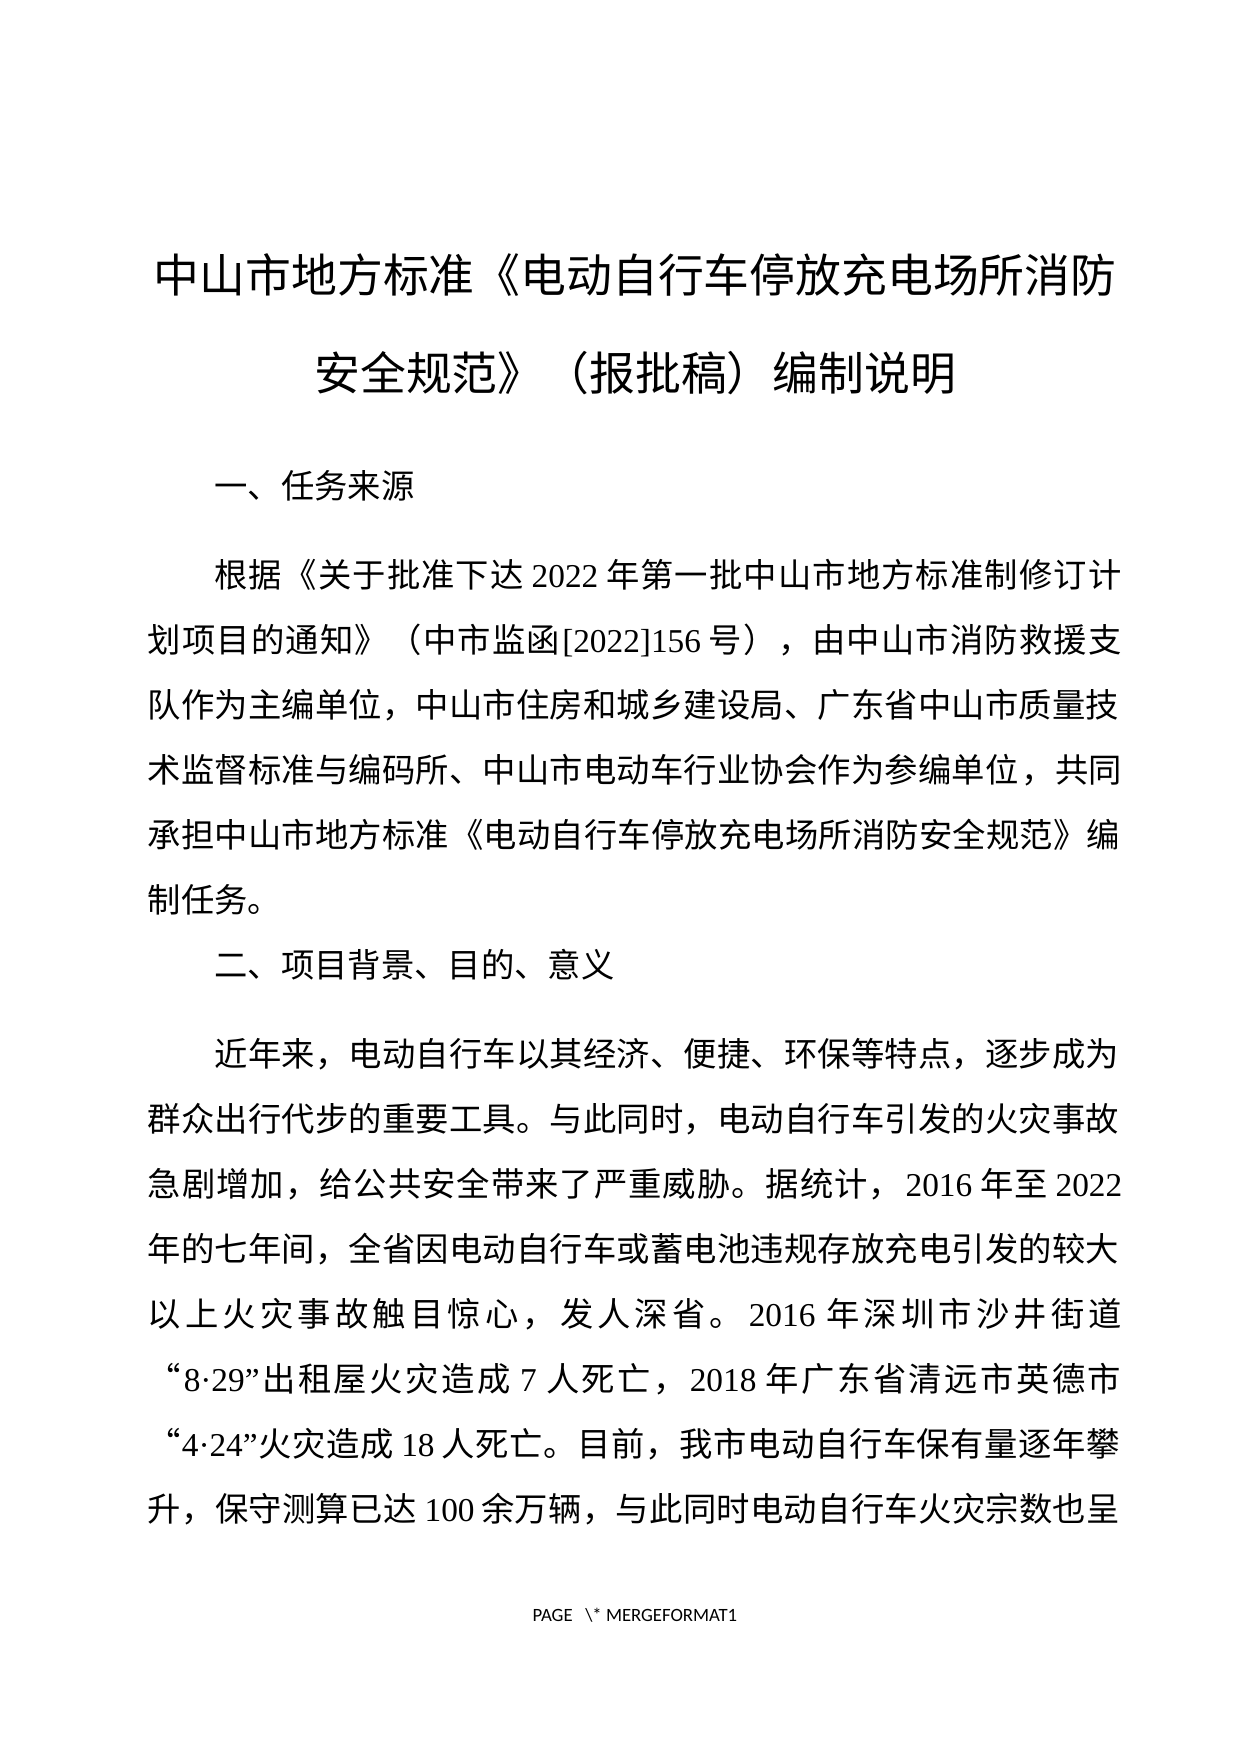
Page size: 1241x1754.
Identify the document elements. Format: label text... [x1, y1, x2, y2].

text 根据《关于批准下达2022年第一批中山市地方标准制修订计划项目的通知》（中市监函[2022]156号），由中山市消防救援支队作为主编单位，中山市住房和城乡建设局、广东省中山市质量技术监督标准与编码所、中山市电动车行业协会作为参编单位，共同承担中山市地方标准《电动自行车停放充电场所消防安全规范》编制任务。 [148, 540, 1122, 930]
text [148, 1019, 1122, 1539]
text 二、项目背景、目的、意义 [148, 930, 1122, 995]
text 中山市地方标准《电动自行车停放充电场所消防安全规范》（报批稿）编制说明 [148, 224, 1122, 419]
text 一、任务来源 [148, 451, 1122, 516]
